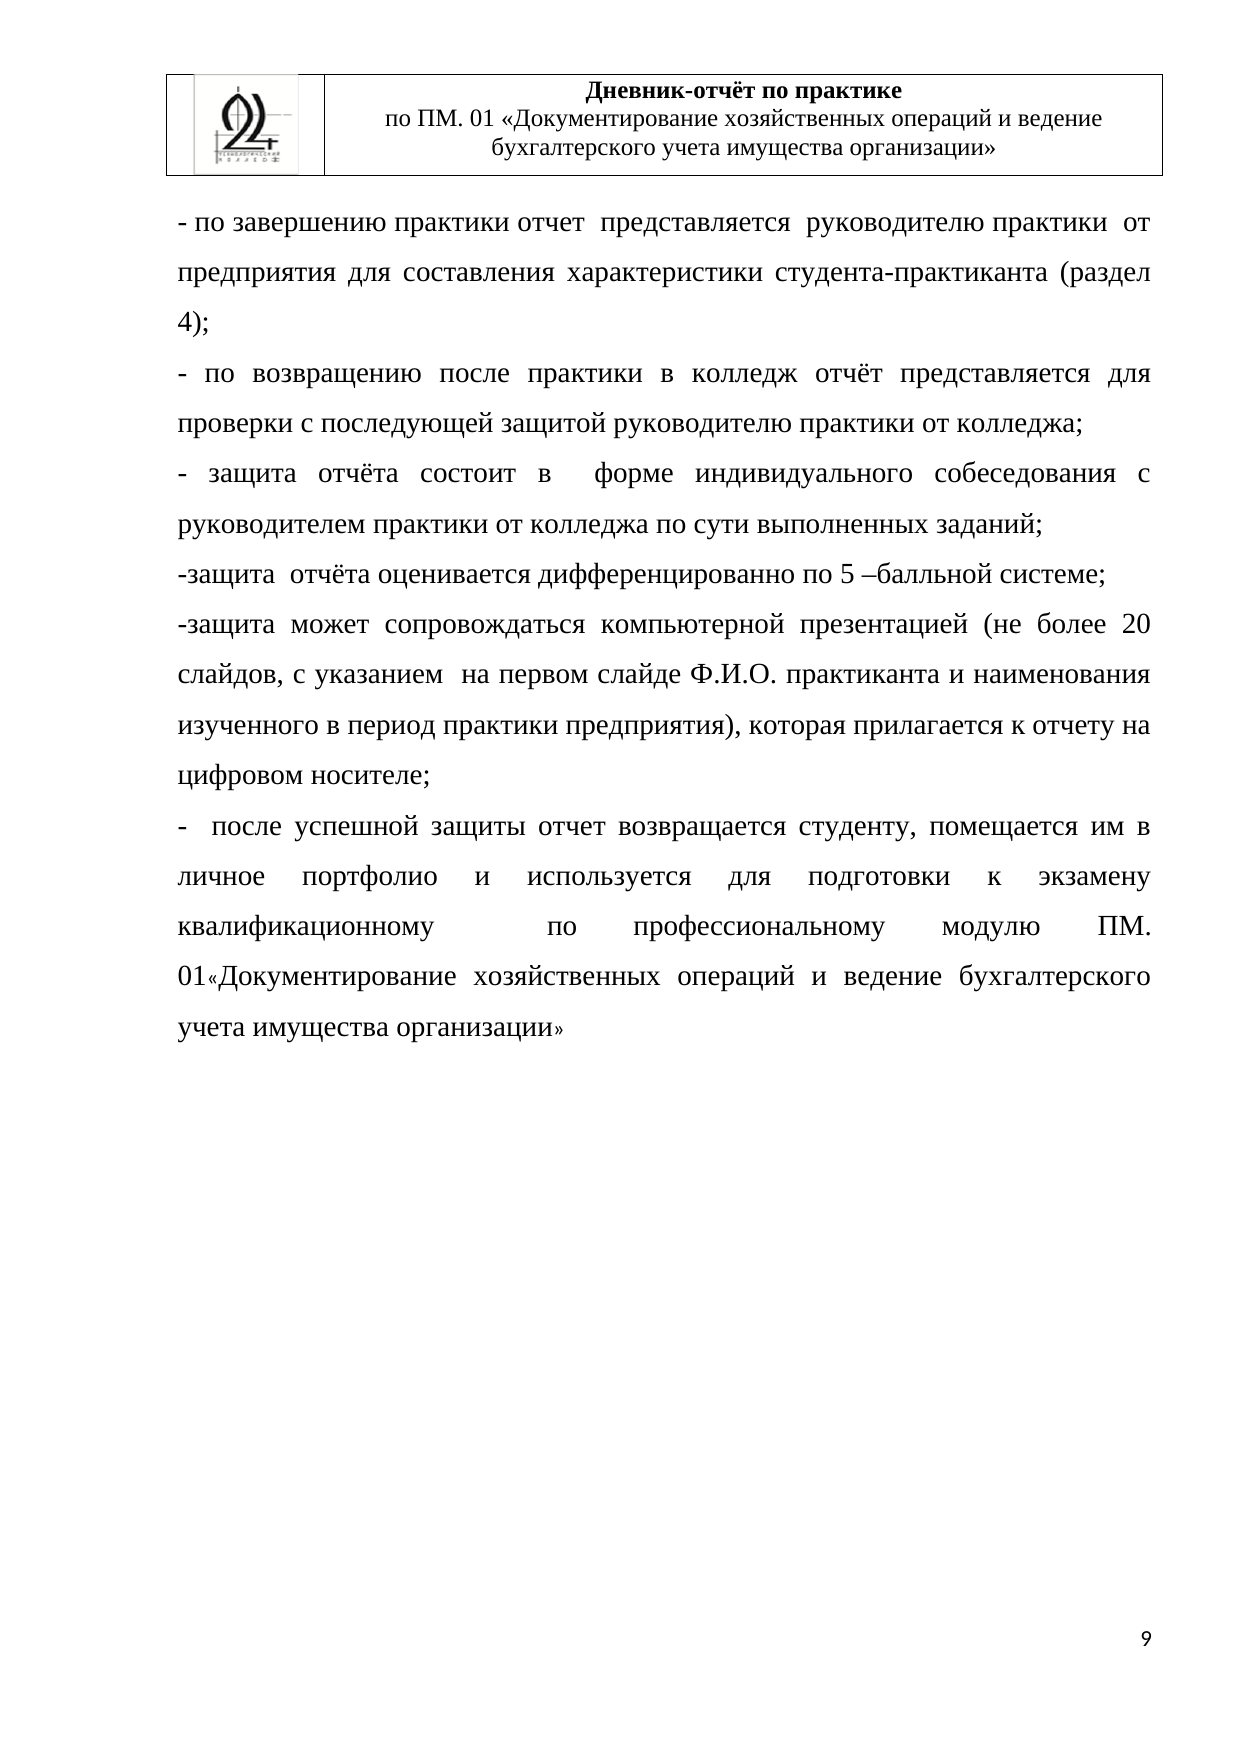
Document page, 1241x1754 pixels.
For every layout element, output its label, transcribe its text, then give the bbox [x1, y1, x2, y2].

text - по возвращению после практики в колледж отчёт представляется для проверки с последующей защитой руководителю практики от колледжа; [177, 355, 1152, 439]
text -защита отчёта оценивается дифференцированно по 5 –балльной системе; [177, 556, 1152, 589]
text - защита отчёта состоит в форме индивидуального собеседования с руководителем практики от колледжа по сути выполненных заданий; [177, 455, 1152, 539]
text - по завершению практики отчет представляется руководителю практики от предприятия для составления характеристики студента-практиканта (раздел 4); [177, 204, 1152, 338]
text -защита может сопровождаться компьютерной презентацией (не более 20 слайдов, с указанием на первом слайде Ф.И.О. практиканта и наименования изученного в период практики предприятия), которая прилагается к отчету на цифровом носителе; [177, 606, 1152, 791]
text - после успешной защиты отчет возвращается студенту, помещается им в личное портфолио и используется для подготовки к экзамену квалификационному по профессиональному модулю ПМ. 01«Документирование хозяйственных операций и ведение бухгалтерского учета имущества организации» [177, 808, 1152, 1042]
picture [192, 74, 299, 175]
